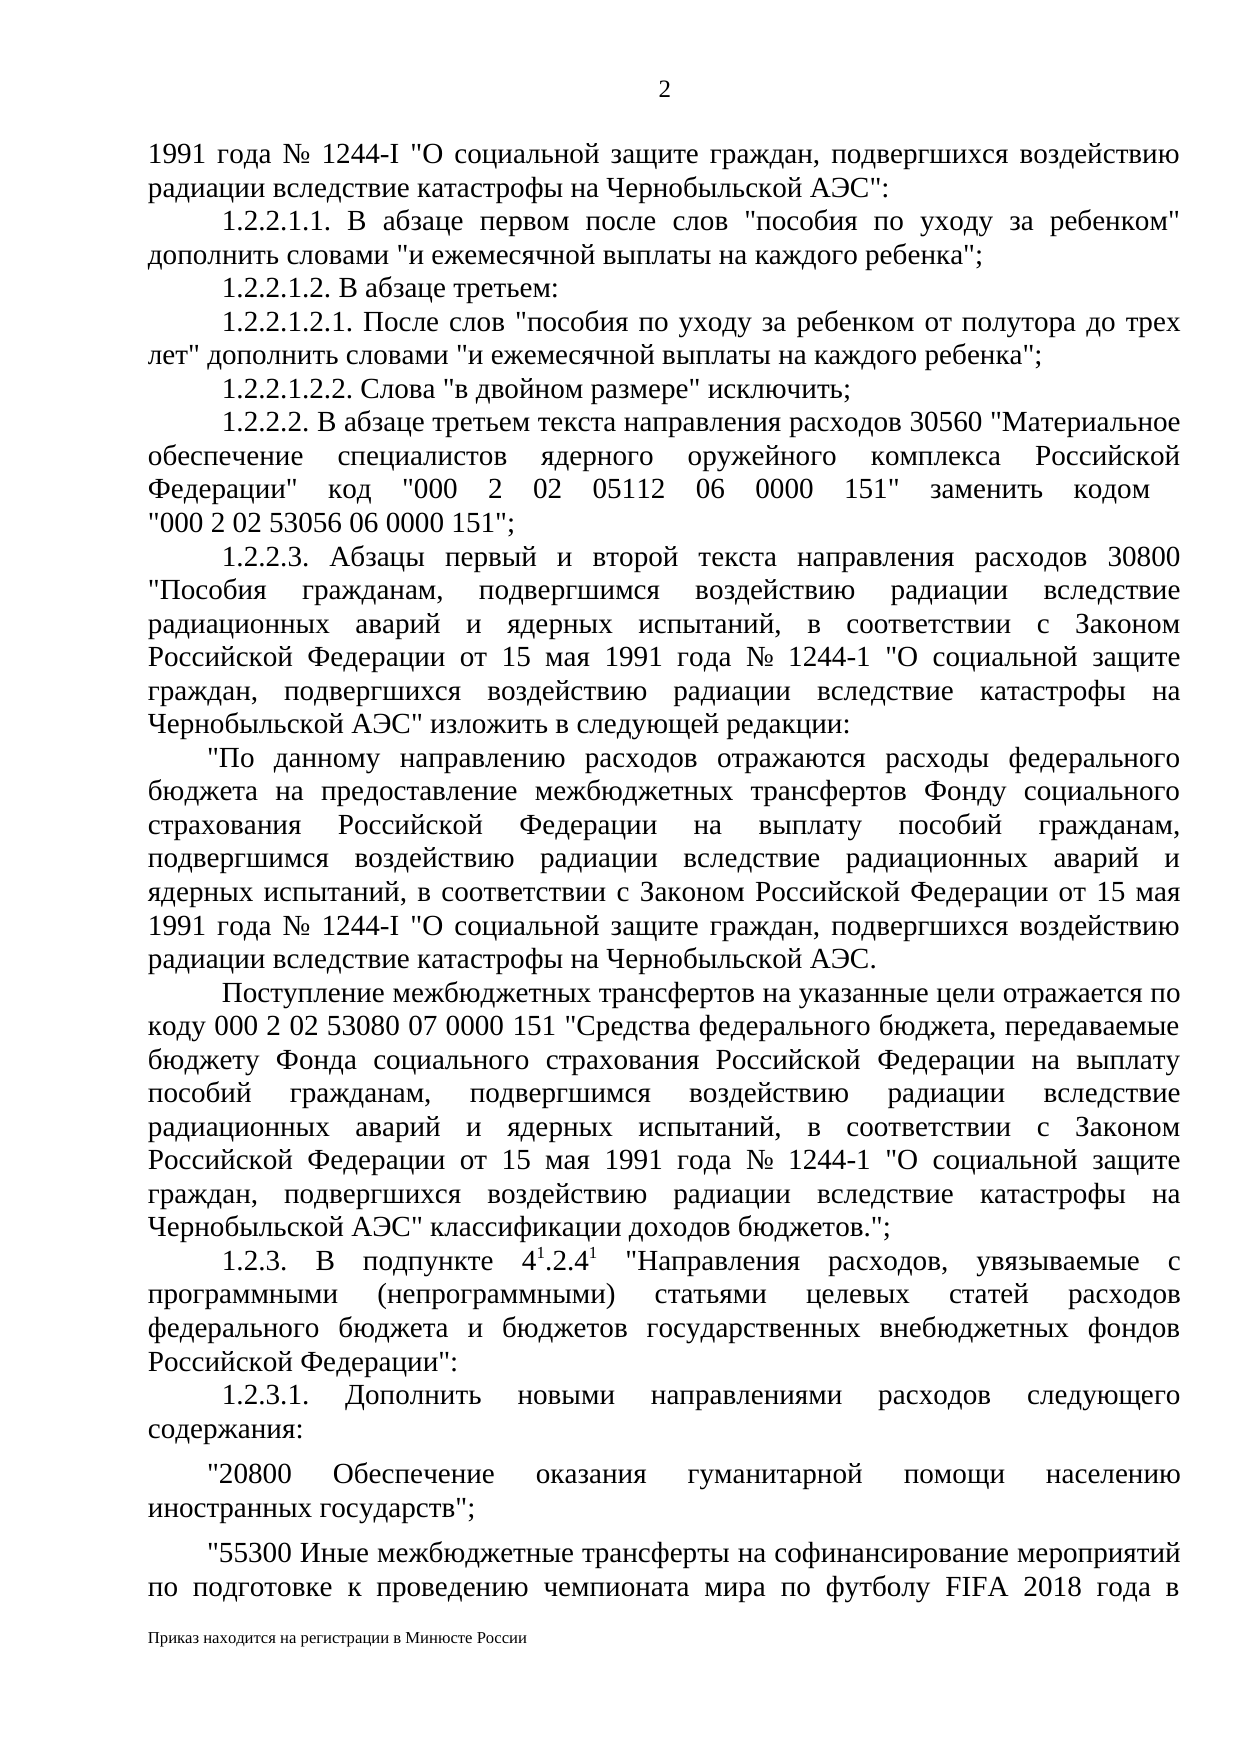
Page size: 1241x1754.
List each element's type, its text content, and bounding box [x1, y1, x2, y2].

text 1.2.2.1.2.2. Слова "в двойном размере" исключить; [148, 371, 1181, 404]
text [148, 136, 1181, 203]
text "20800 Обеспечение оказания гуманитарной помощи населению иностранных государств"; [148, 1456, 1181, 1523]
text 1.2.2.3. Абзацы первый и второй текста направления расходов 30800 "Пособия гражданам, подвергшимся воздействию радиации вследствие радиационных аварий и ядерных испытаний, в соответствии с Законом Российской Федерации от 15 мая 1991 года № 1244-1 "О социальной защите граждан, подвергшихся воздействию радиации вследствие катастрофы на Чернобыльской АЭС" изложить в следующей редакции: [148, 539, 1181, 740]
text 1.2.3. В подпункте 41.2.41 "Направления расходов, увязываемые с программными (непрограммными) статьями целевых статей расходов федерального бюджета и бюджетов государственных внебюджетных фондов Российской Федерации": [148, 1243, 1181, 1377]
text 1.2.2.1.2.1. После слов "пособия по уходу за ребенком от полутора до трех лет" дополнить словами "и ежемесячной выплаты на каждого ребенка"; [148, 304, 1181, 371]
text 1.2.3.1. Дополнить новыми направлениями расходов следующего содержания: [148, 1377, 1181, 1444]
text 1.2.2.2. В абзаце третьем текста направления расходов 30560 "Материальное обеспечение специалистов ядерного оружейного комплекса Российской Федерации" код "000 2 02 05112 06 0000 151" заменить кодом "000 2 02 53056 06 0000 151"; [148, 404, 1181, 539]
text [148, 1535, 1181, 1602]
text 1.2.2.1.2. В абзаце третьем: [148, 270, 1181, 304]
text "По данному направлению расходов отражаются расходы федерального бюджета на предоставление межбюджетных трансфертов Фонду социального страхования Российской Федерации на выплату пособий гражданам, подвергшимся воздействию радиации вследствие радиационных аварий и ядерных испытаний, в соответствии с Законом Российской Федерации от 15 мая 1991 года № 1244-I "О социальной защите граждан, подвергшихся воздействию радиации вследствие катастрофы на Чернобыльской АЭС. [148, 740, 1181, 975]
text 1.2.2.1.1. В абзаце первом после слов "пособия по уходу за ребенком" дополнить словами "и ежемесячной выплаты на каждого ребенка"; [148, 203, 1181, 270]
text Поступление межбюджетных трансфертов на указанные цели отражается по коду 000 2 02 53080 07 0000 151 "Средства федерального бюджета, передаваемые бюджету Фонда социального страхования Российской Федерации на выплату пособий гражданам, подвергшимся воздействию радиации вследствие радиационных аварий и ядерных испытаний, в соответствии с Законом Российской Федерации от 15 мая 1991 года № 1244-1 "О социальной защите граждан, подвергшихся воздействию радиации вследствие катастрофы на Чернобыльской АЭС" классификации доходов бюджетов."; [148, 975, 1181, 1243]
